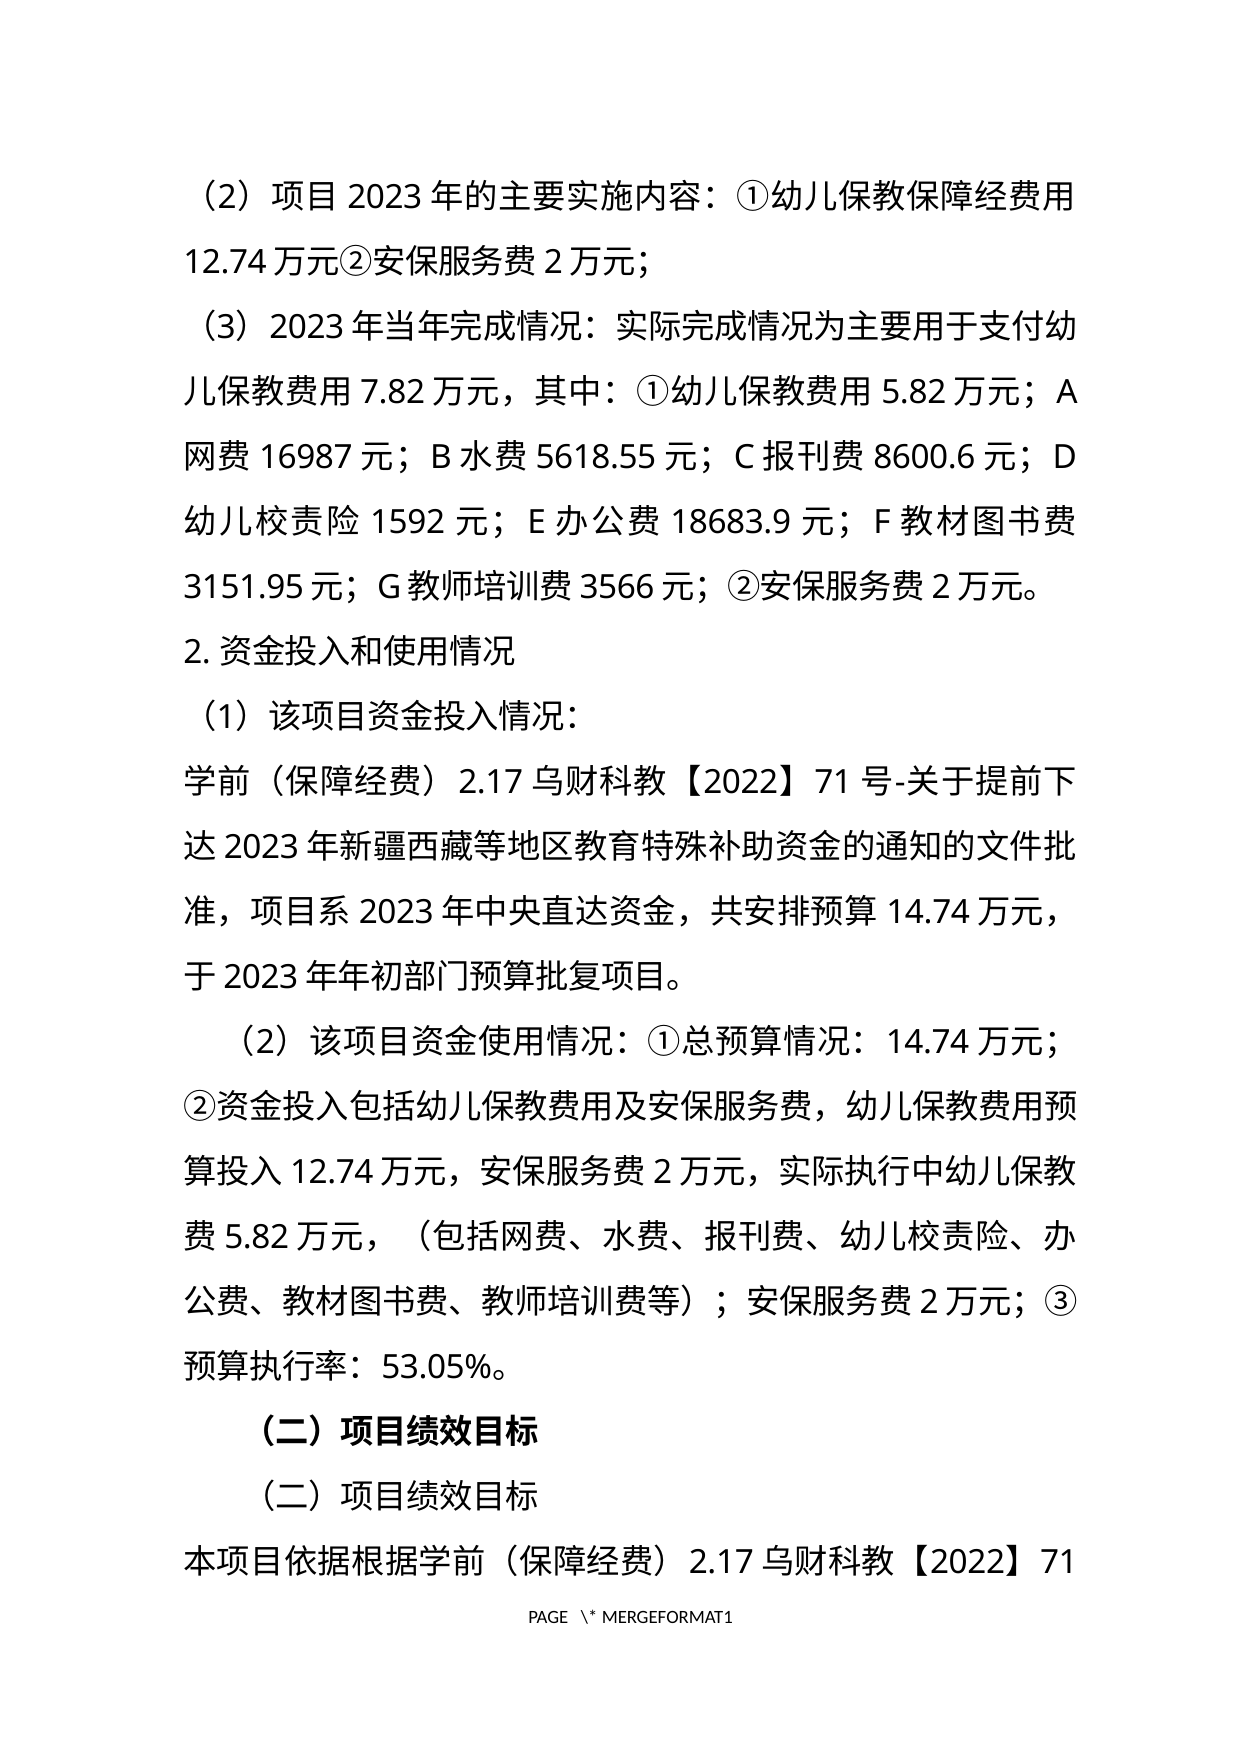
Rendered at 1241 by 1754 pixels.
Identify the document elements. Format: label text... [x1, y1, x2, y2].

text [183, 162, 1078, 1397]
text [183, 1462, 1078, 1592]
text （二）项目绩效目标 [183, 1397, 1078, 1462]
